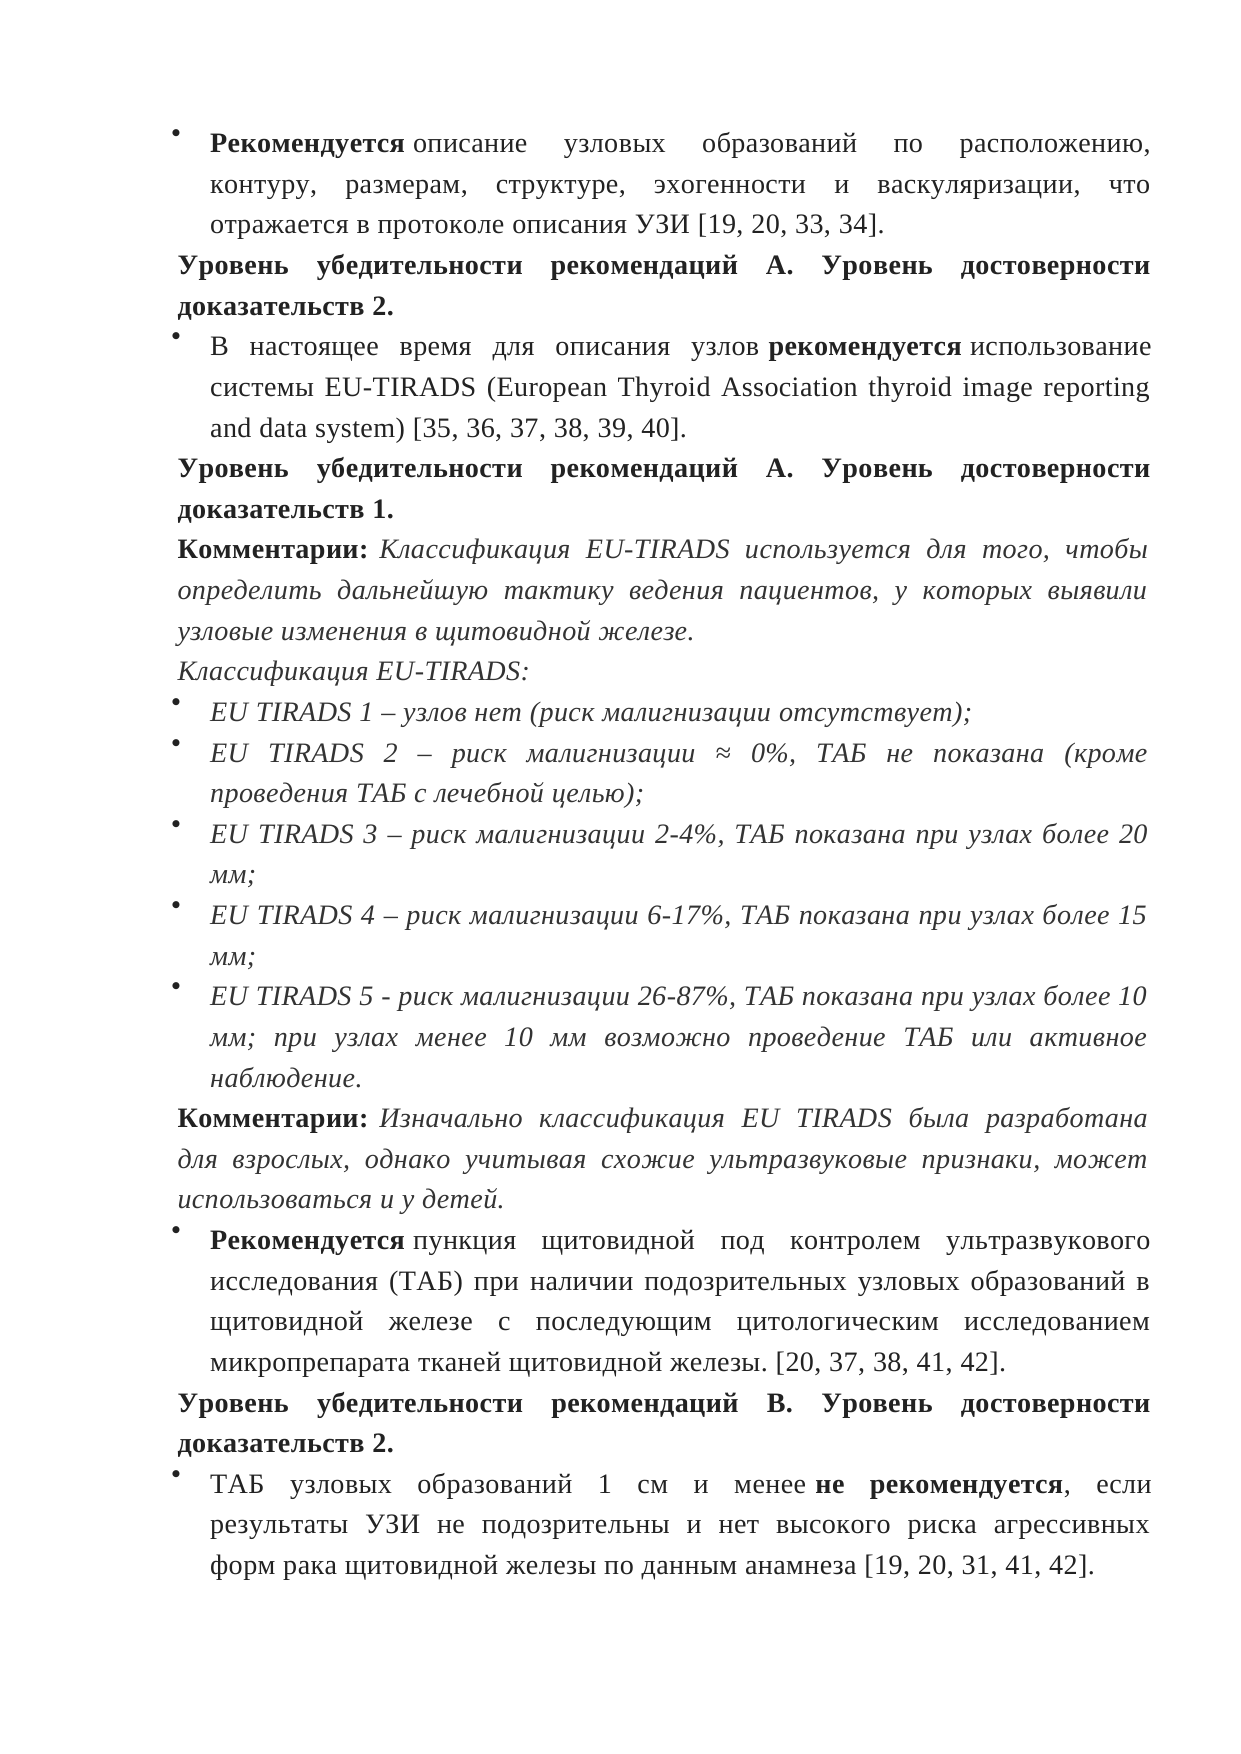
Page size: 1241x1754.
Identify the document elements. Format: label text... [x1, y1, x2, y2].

list ТАБ узловых образований 1 см и менее не рекомендуется, если результаты УЗИ не подозрительны и нет высокого риска агрессивных форм рака щитовидной железы по данным анамнеза [19, 20, 31, 41, 42]. [172, 1459, 1152, 1581]
text Уровень убедительности рекомендаций А. Уровень достоверности доказательств 2. [177, 240, 1152, 321]
text Комментарии: Изначально классификация EU TIRADS была разработана для взрослых, однако учитывая схожие ультразвуковые признаки, может использоваться и у детей. [177, 1093, 1152, 1215]
list EU TIRADS 4 – риск малигнизации 6-17%, ТАБ показана при узлах более 15 мм; [172, 890, 1152, 971]
text Классификация EU-TIRADS: [177, 646, 1152, 687]
text Уровень убедительности рекомендаций B. Уровень достоверности доказательств 2. [177, 1377, 1152, 1459]
list EU TIRADS 1 – узлов нет (риск малигнизации отсутствует); [172, 687, 1152, 727]
list EU TIRADS 2 – риск малигнизации ≈ 0%, ТАБ не показана (кроме проведения ТАБ с лечебной целью); [172, 727, 1152, 809]
list EU TIRADS 5 - риск малигнизации 26-87%, ТАБ показана при узлах более 10 мм; при узлах менее 10 мм возможно проведение ТАБ или активное наблюдение. [172, 971, 1152, 1093]
text Комментарии: Классификация EU-TIRADS используется для того, чтобы определить дальнейшую тактику ведения пациентов, у которых выявили узловые изменения в щитовидной железе. [177, 524, 1152, 646]
list Рекомендуется описание узловых образований по расположению, контуру, размерам, структуре, эхогенности и васкуляризации, что отражается в протоколе описания УЗИ [19, 20, 33, 34]. [172, 118, 1152, 240]
list В настоящее время для описания узлов рекомендуется использование системы EU-TIRADS (European Thyroid Association thyroid image reporting and data system) [35, 36, 37, 38, 39, 40]. [172, 321, 1152, 443]
text Уровень убедительности рекомендаций А. Уровень достоверности доказательств 1. [177, 443, 1152, 524]
list Рекомендуется пункция щитовидной под контролем ультразвукового исследования (ТАБ) при наличии подозрительных узловых образований в щитовидной железе с последующим цитологическим исследованием микропрепарата тканей щитовидной железы. [20, 37, 38, 41, 42]. [172, 1215, 1152, 1377]
list EU TIRADS 3 – риск малигнизации 2-4%, ТАБ показана при узлах более 20 мм; [172, 809, 1152, 890]
